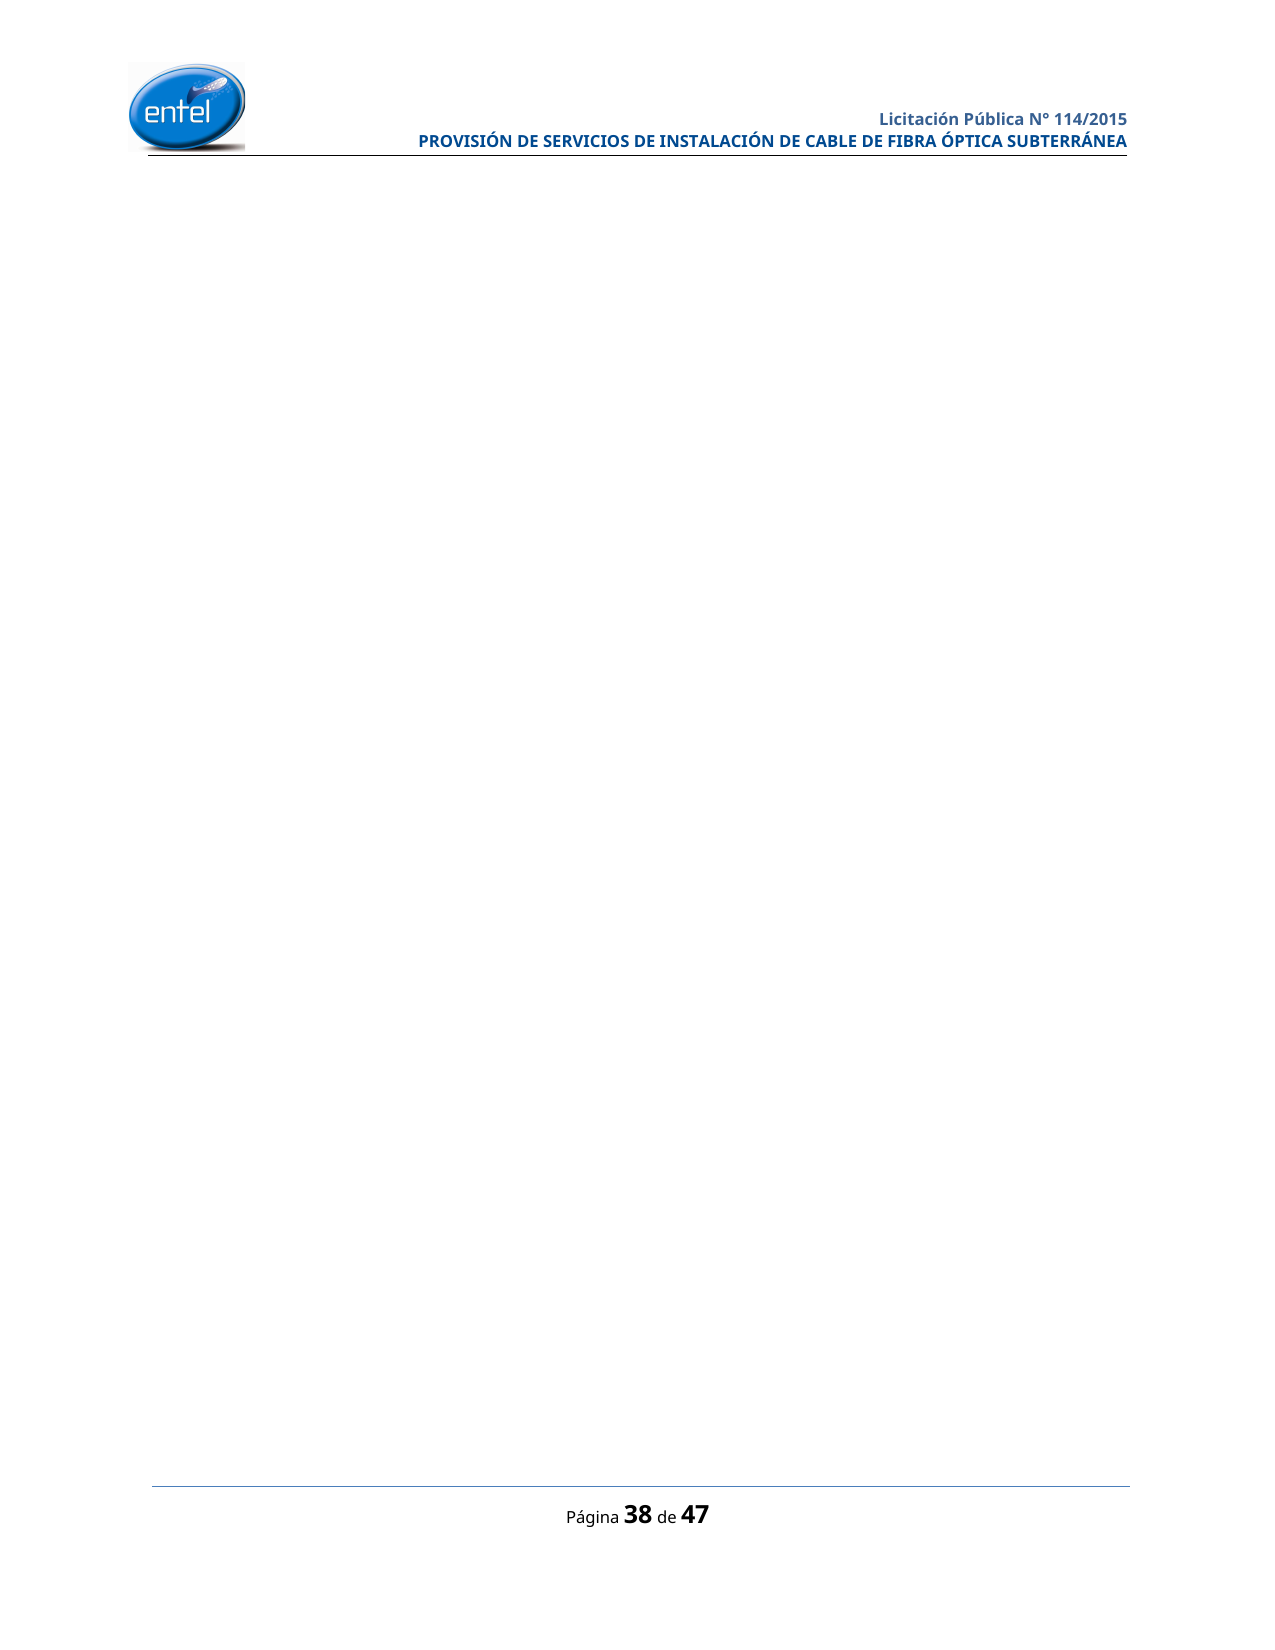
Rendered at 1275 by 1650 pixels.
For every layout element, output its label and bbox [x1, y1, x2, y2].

picture [128, 62, 246, 152]
